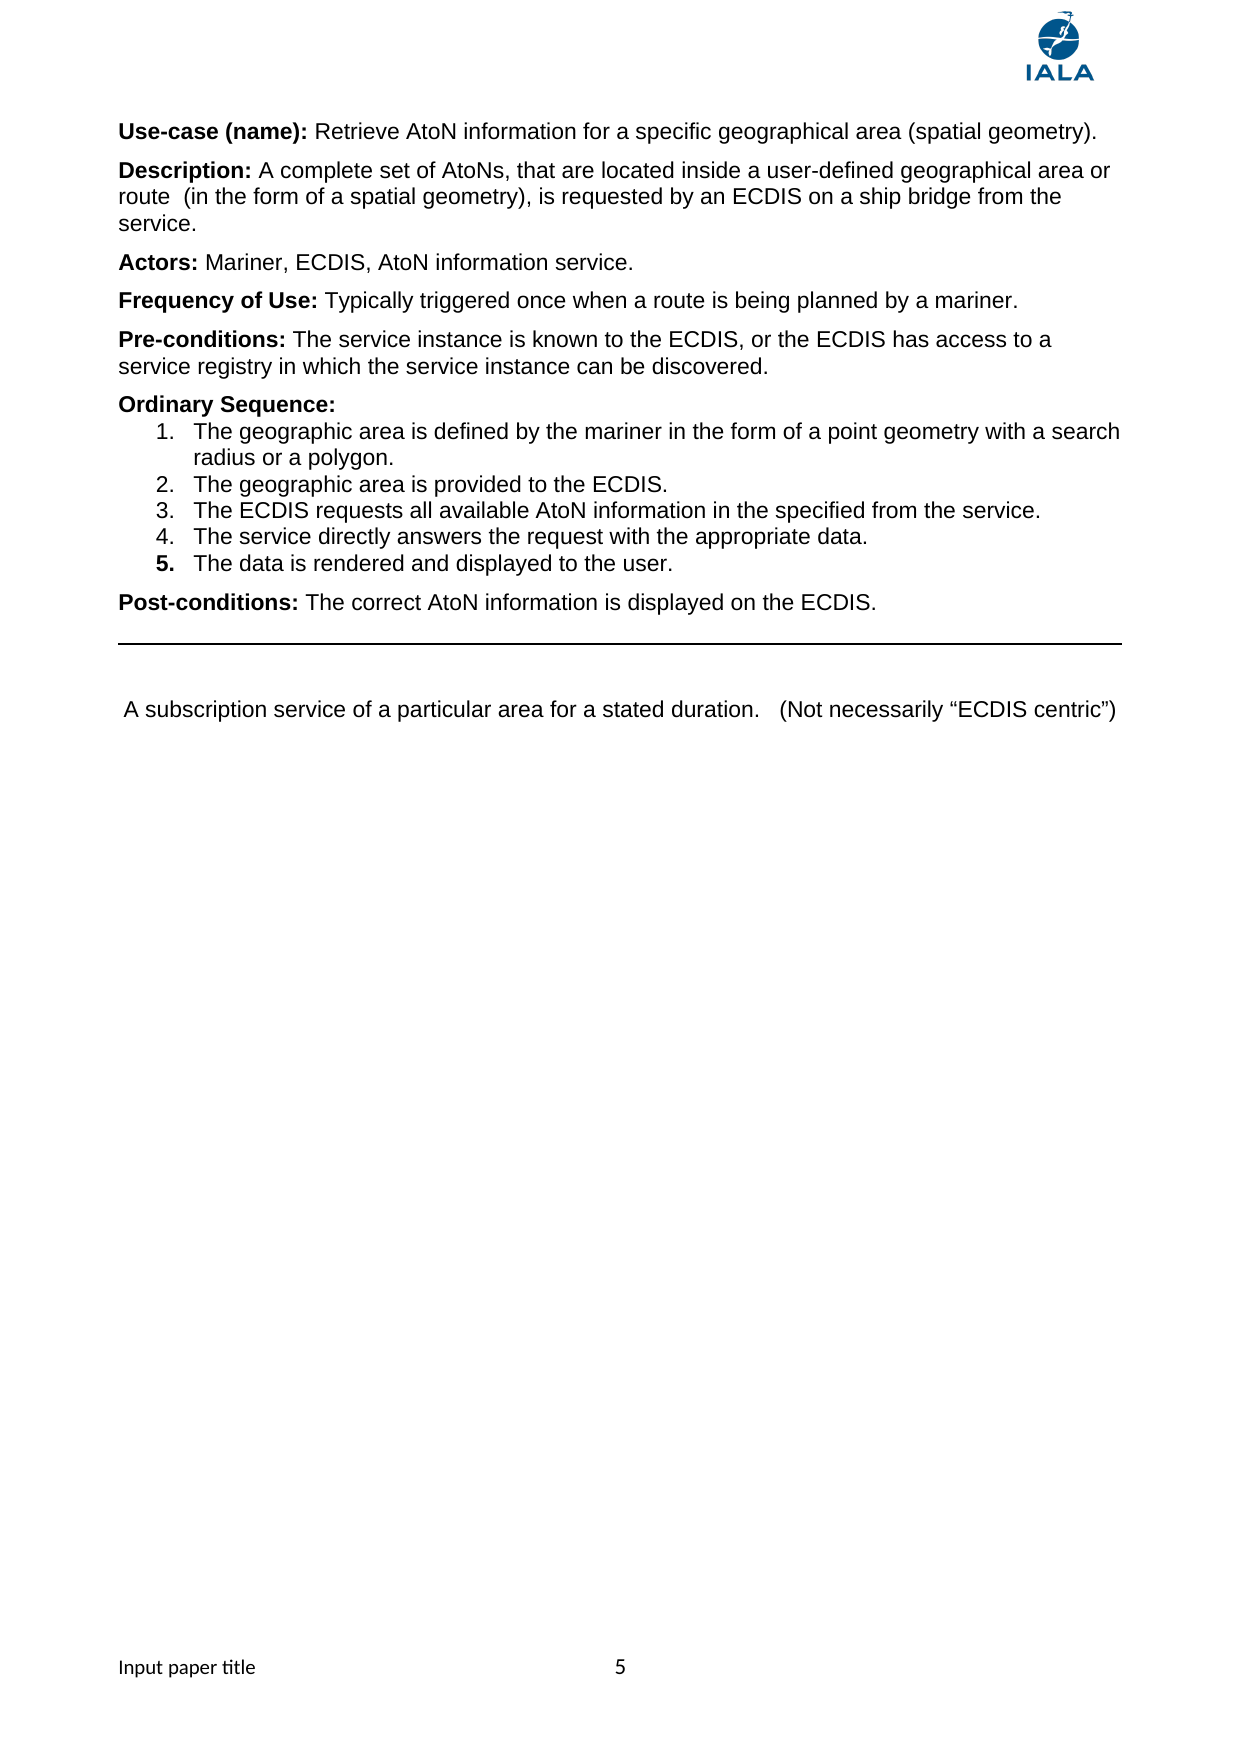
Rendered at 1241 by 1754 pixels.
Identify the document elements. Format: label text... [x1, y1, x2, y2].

text Frequency of Use: Typically triggered once when a route is being planned by a mariner. [118, 287, 1122, 314]
text Actors: Mariner, ECDIS, AtoN information service. [118, 248, 1122, 275]
list The data is rendered and displayed to the user. [156, 549, 1122, 576]
text Post-conditions: The correct AtoN information is displayed on the ECDIS. [118, 588, 1122, 615]
text A subscription service of a particular area for a stated duration. (Not necessarily “ECDIS centric”) [118, 696, 1122, 722]
picture [1011, 3, 1106, 96]
text Pre-conditions: The service instance is known to the ECDIS, or the ECDIS has access to a service registry in which the service instance can be discovered. [118, 326, 1122, 379]
text Ordinary Sequence: [118, 391, 1122, 418]
list The geographic area is defined by the mariner in the form of a point geometry with a search radius or a polygon. [156, 418, 1122, 471]
list The ECDIS requests all available AtoN information in the specified from the service. [156, 497, 1122, 523]
text Description: A complete set of AtoNs, that are located inside a user-defined geographical area or route (in the form of a spatial geometry), is requested by an ECDIS on a ship bridge from the service. [118, 157, 1122, 236]
list The service directly answers the request with the appropriate data. [156, 523, 1122, 549]
list The geographic area is provided to the ECDIS. [156, 471, 1122, 497]
text Use-case (name): Retrieve AtoN information for a specific geographical area (spatial geometry). [118, 118, 1122, 144]
